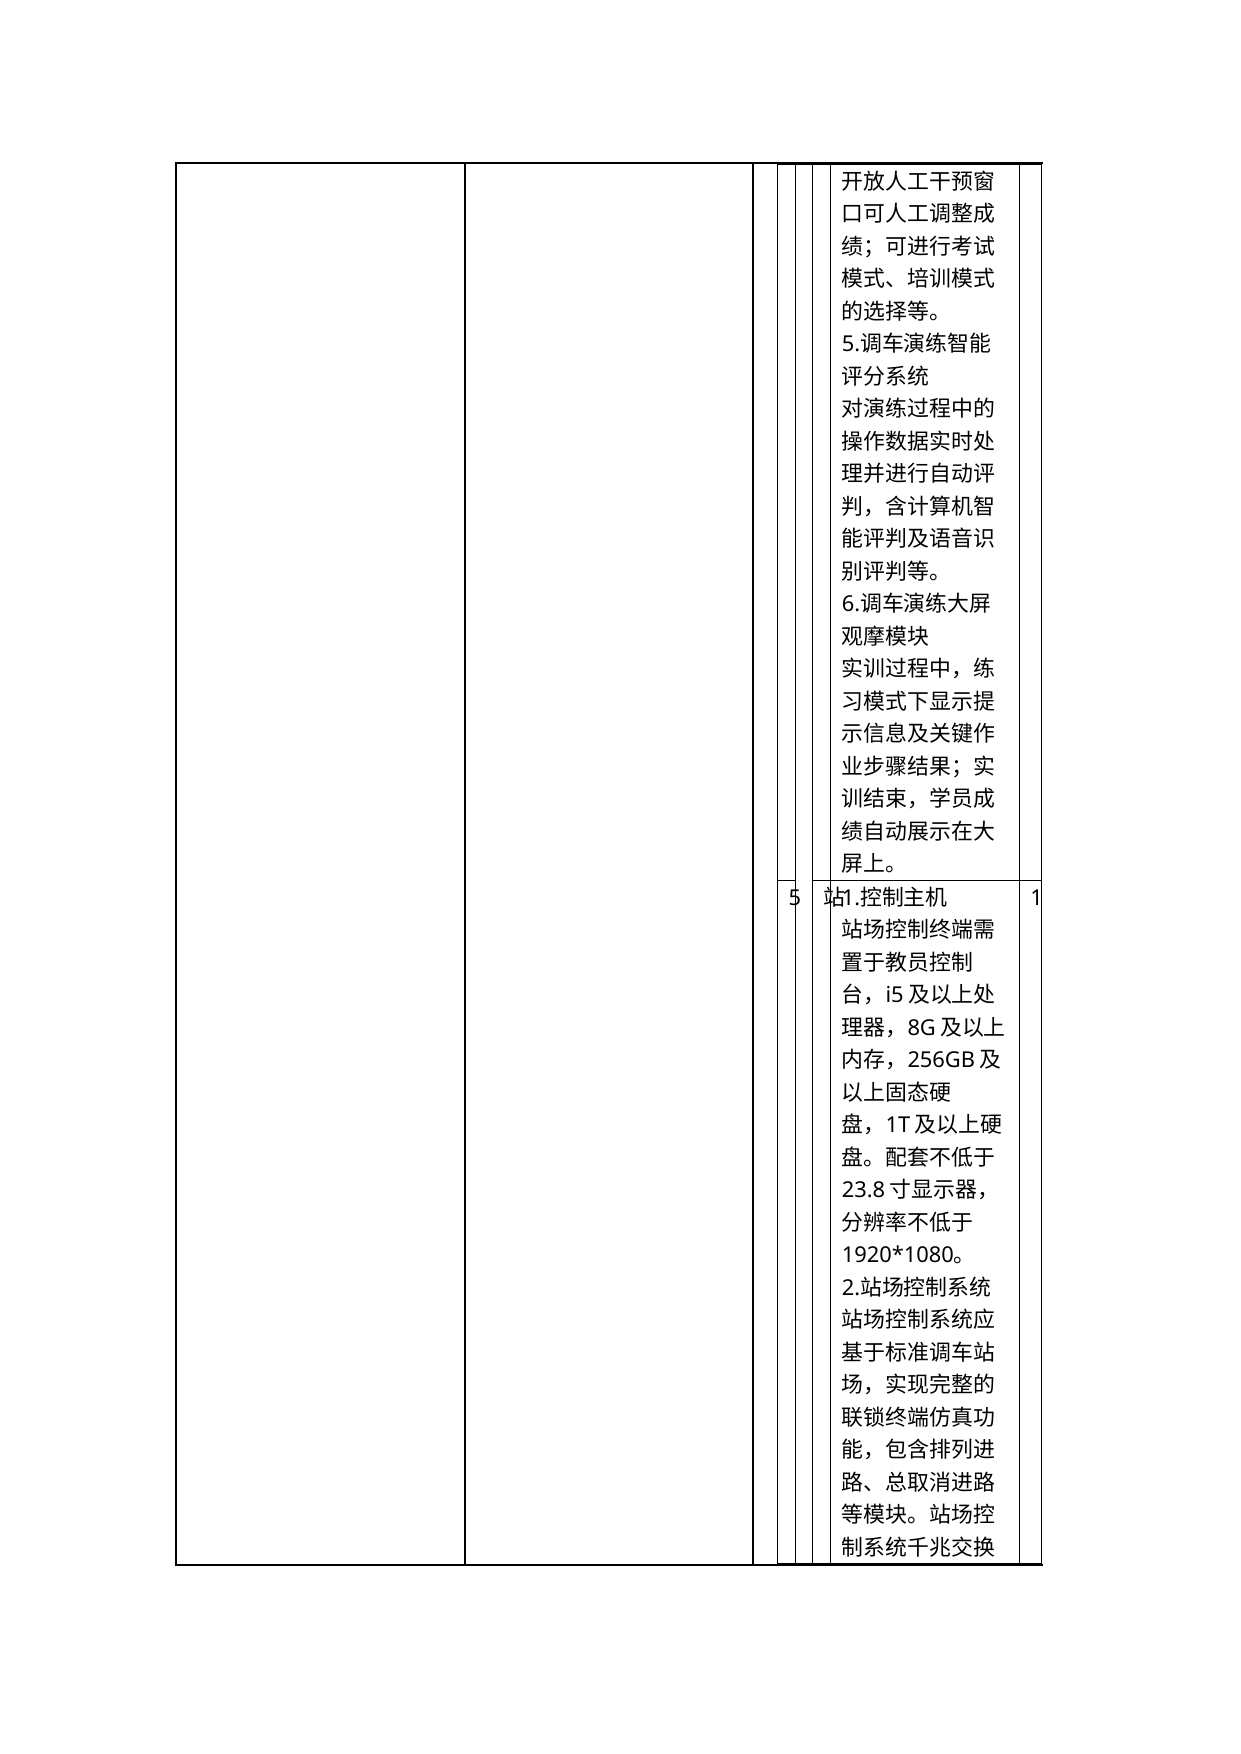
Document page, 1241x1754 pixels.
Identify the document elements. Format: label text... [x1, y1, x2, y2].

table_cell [796, 165, 812, 1563]
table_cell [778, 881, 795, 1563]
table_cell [1020, 881, 1041, 1563]
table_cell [831, 881, 1019, 1563]
table_cell 1 [177, 164, 464, 1564]
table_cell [1020, 165, 1041, 880]
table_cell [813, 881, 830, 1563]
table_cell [831, 165, 1019, 880]
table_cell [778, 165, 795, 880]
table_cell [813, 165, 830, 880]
table_cell [466, 164, 752, 1564]
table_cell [754, 164, 777, 1564]
